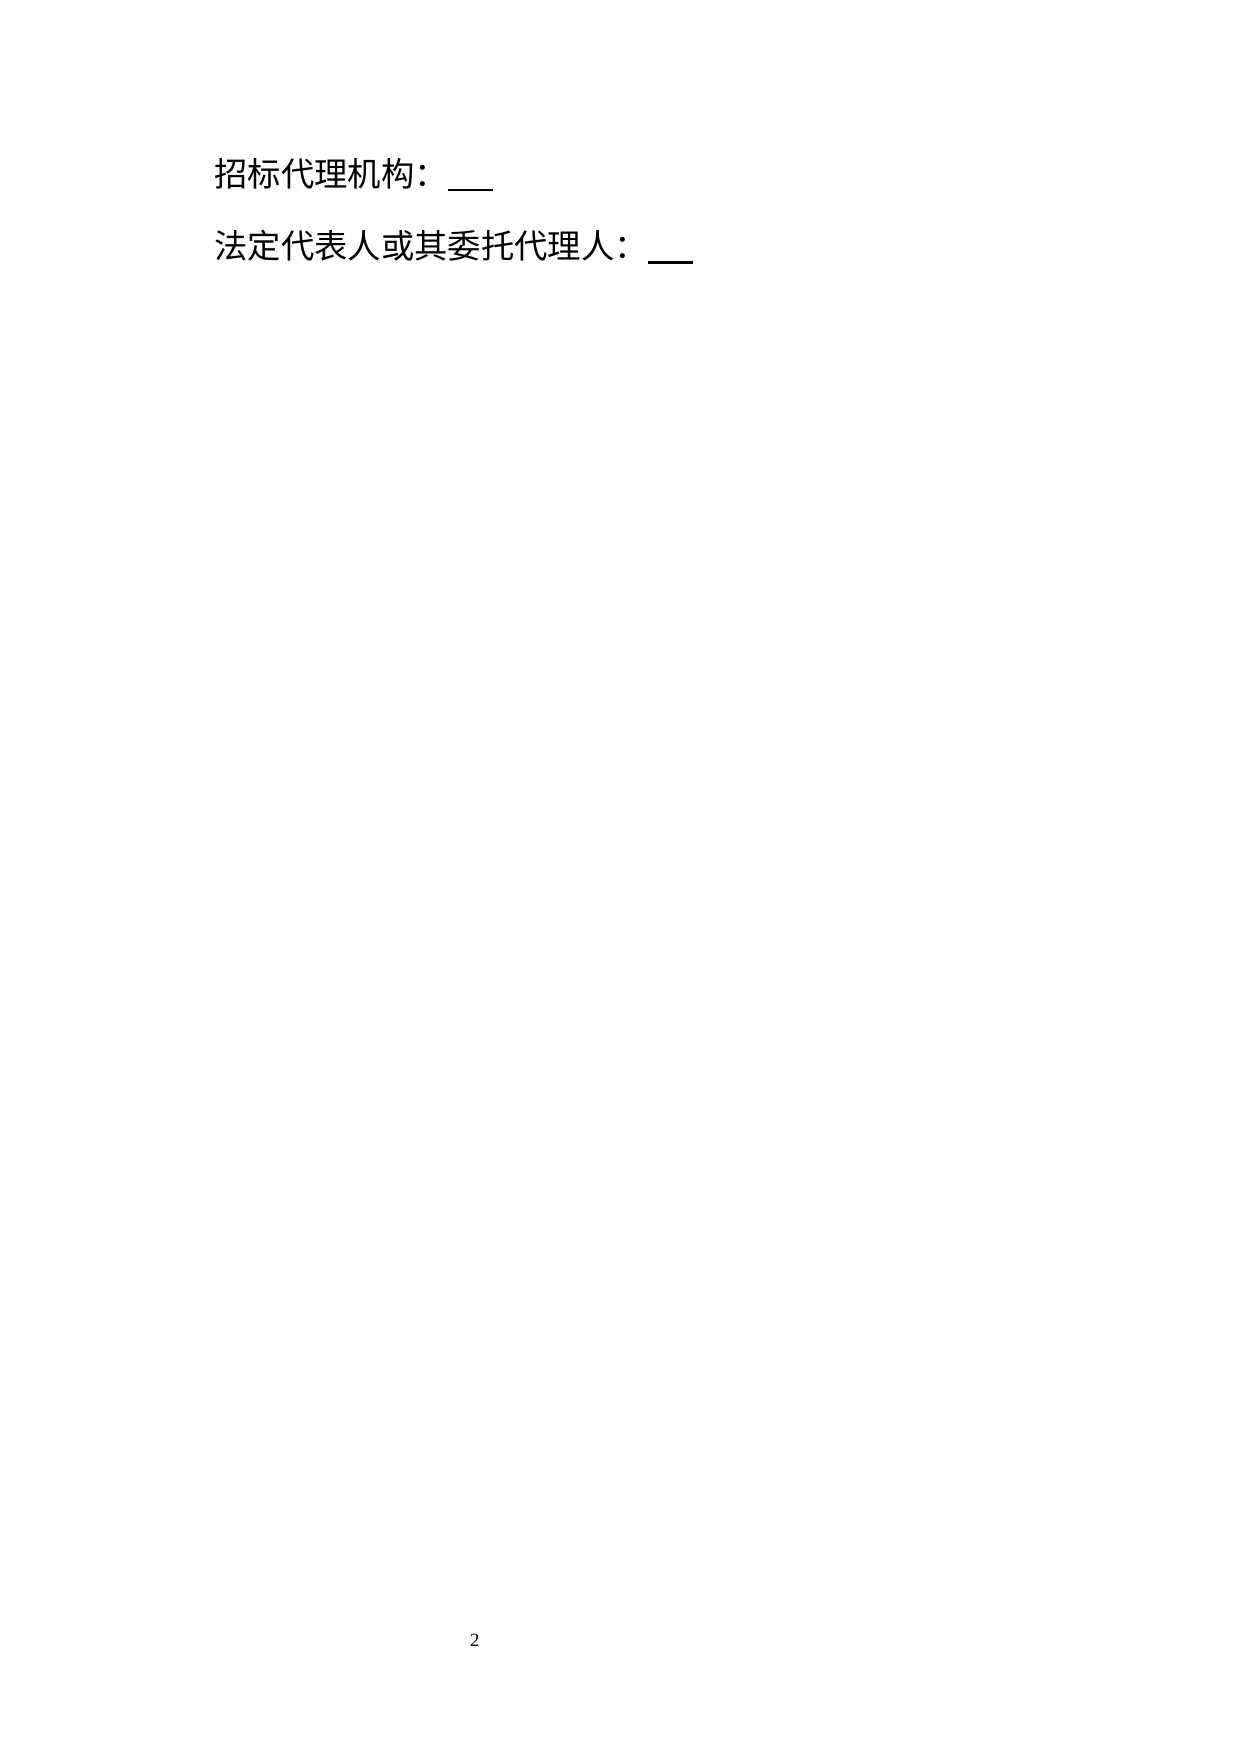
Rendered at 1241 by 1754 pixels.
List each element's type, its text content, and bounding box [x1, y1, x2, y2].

text 招标代理机构： [148, 148, 1093, 196]
text 法定代表人或其委托代理人： [148, 220, 1093, 268]
